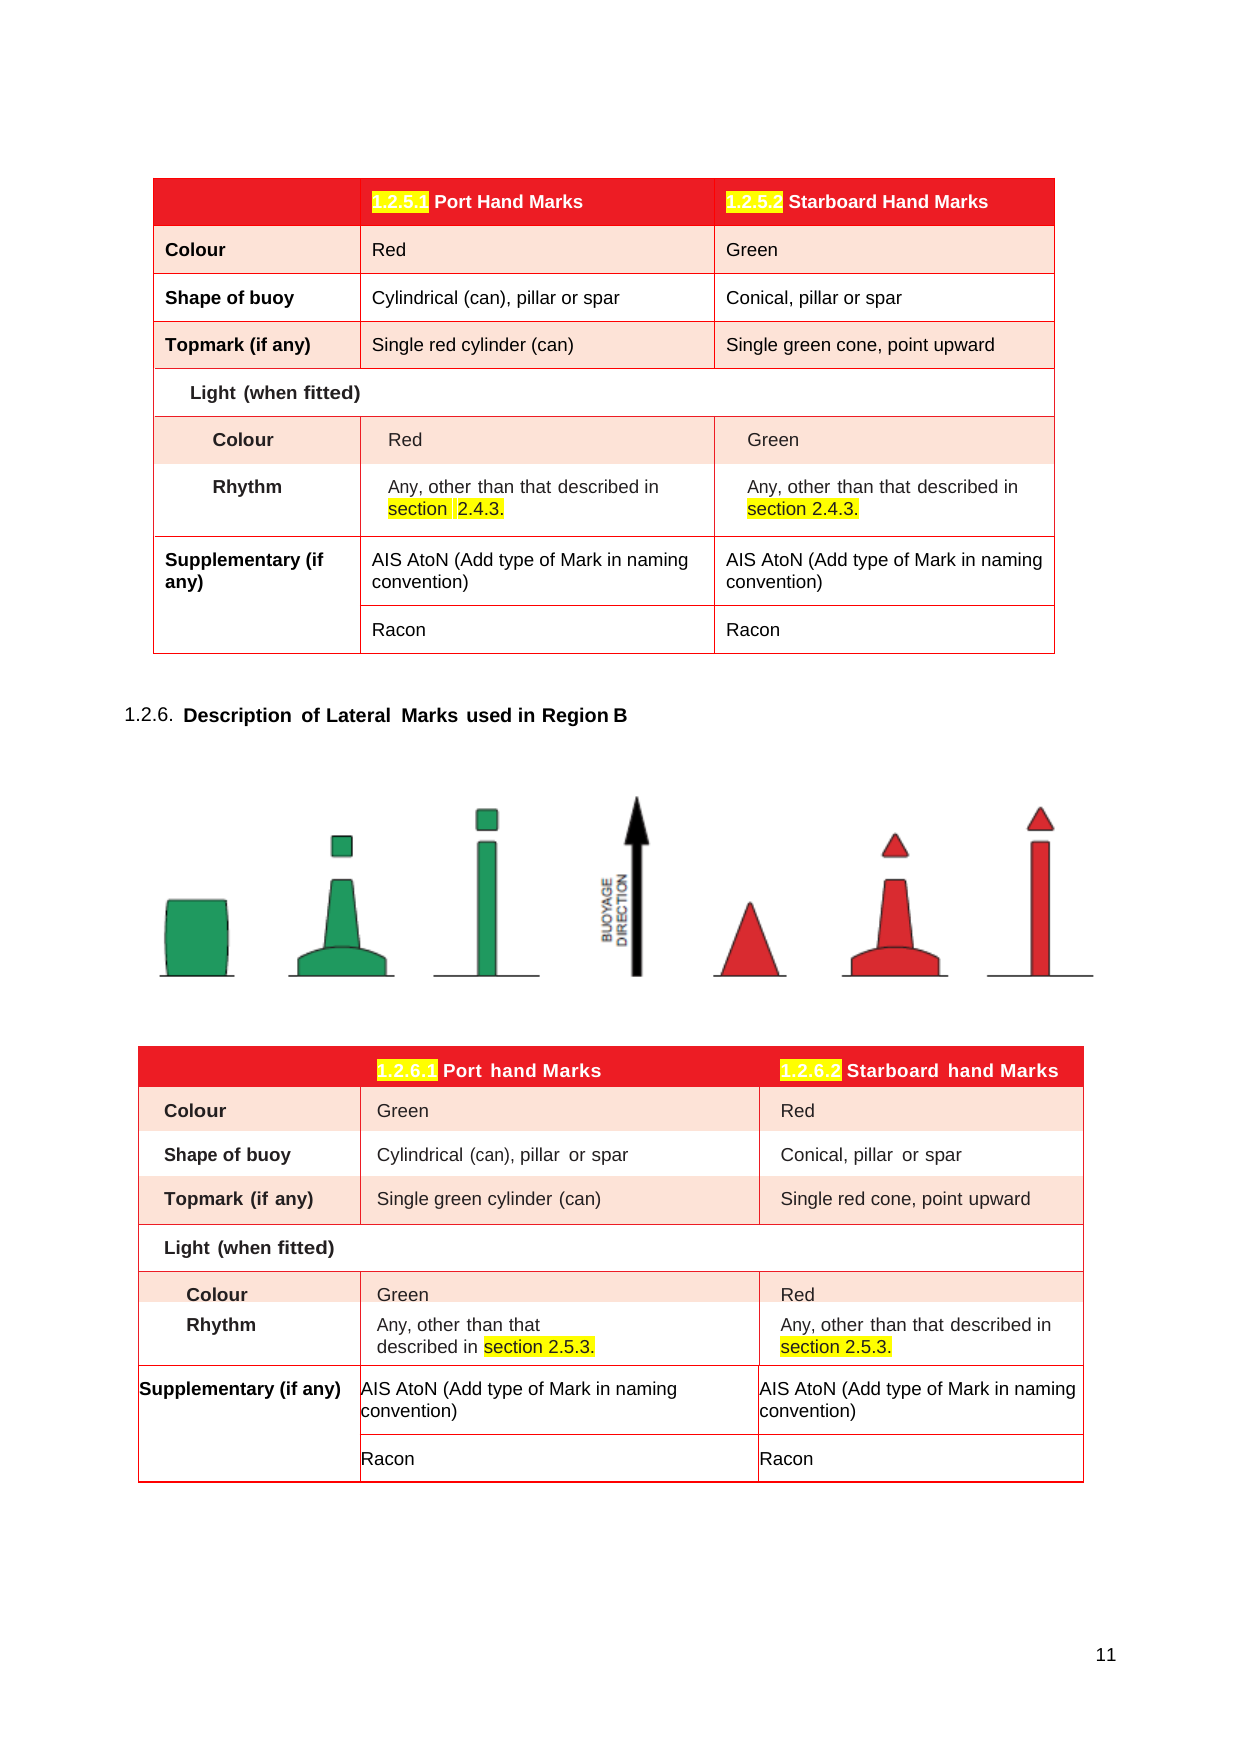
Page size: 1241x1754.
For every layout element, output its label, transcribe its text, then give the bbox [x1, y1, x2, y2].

table_cell Any, other than that described in section 2.4.3. [361, 464, 714, 536]
table_cell Green [361, 1272, 759, 1302]
table_cell AIS AtoN (Add type of Mark in naming convention) [715, 537, 1054, 605]
table_cell Shape of buoy [154, 274, 360, 321]
table_cell Racon [715, 606, 1054, 652]
table_cell Single green cylinder (can) [361, 1176, 759, 1224]
table_header 1.2.6.1 Port hand Marks [361, 1048, 759, 1087]
table_cell Green [715, 226, 1054, 273]
table_cell AIS AtoN (Add type of Mark in naming convention) [759, 1366, 1083, 1434]
table_cell Single red cylinder (can) [361, 322, 714, 368]
table_cell Shape of buoy [139, 1131, 360, 1176]
table_cell Colour [139, 1087, 360, 1131]
table_cell Red [361, 417, 714, 464]
table_cell Rhythm [139, 1302, 360, 1364]
table_cell Light (when fitted) [139, 1225, 1083, 1271]
table_cell Racon [361, 1435, 758, 1481]
table_cell Topmark (if any) [154, 322, 360, 368]
table_header 1.2.5.1 Port Hand Marks [361, 179, 714, 225]
table_cell Racon [759, 1435, 1083, 1481]
list Description of Lateral Marks used in Region B [124, 702, 1116, 726]
table_cell Red [760, 1272, 1083, 1302]
table_cell Rhythm [154, 464, 360, 536]
table_cell Any, other than that described in section 2.5.3. [361, 1302, 759, 1364]
table_cell Single red cone, point upward [760, 1176, 1083, 1224]
table_cell Colour [154, 417, 360, 464]
table_cell Colour [139, 1272, 360, 1302]
table_header 1.2.6.2 Starboard hand Marks [760, 1048, 1083, 1087]
table_header 1.2.5.2 Starboard Hand Marks [715, 179, 1054, 225]
table_cell Topmark (if any) [139, 1176, 360, 1224]
table_cell Red [361, 226, 714, 273]
table_cell Colour [154, 226, 360, 273]
table_cell Supplementary (if any) [139, 1366, 360, 1481]
table_cell Any, other than that described in section 2.5.3. [760, 1302, 1083, 1364]
table_cell Red [760, 1087, 1083, 1131]
table_header [154, 179, 360, 225]
table_cell Cylindrical (can), pillar or spar [361, 1131, 759, 1176]
table_cell Supplementary (if any) [154, 537, 360, 652]
picture [124, 738, 1116, 998]
table_header [139, 1048, 360, 1087]
table_cell Green [361, 1087, 759, 1131]
table_cell Conical, pillar or spar [760, 1131, 1083, 1176]
table_cell Racon [361, 606, 714, 652]
table_cell Conical, pillar or spar [715, 274, 1054, 321]
table_cell Any, other than that described in section 2.4.3. [715, 464, 1054, 536]
table_cell AIS AtoN (Add type of Mark in naming convention) [361, 1366, 758, 1434]
table_cell Light (when fitted) [154, 369, 1054, 416]
table_cell Green [715, 417, 1054, 464]
table_cell Cylindrical (can), pillar or spar [361, 274, 714, 321]
table_cell Single green cone, point upward [715, 322, 1054, 368]
table_cell AIS AtoN (Add type of Mark in naming convention) [361, 537, 714, 605]
